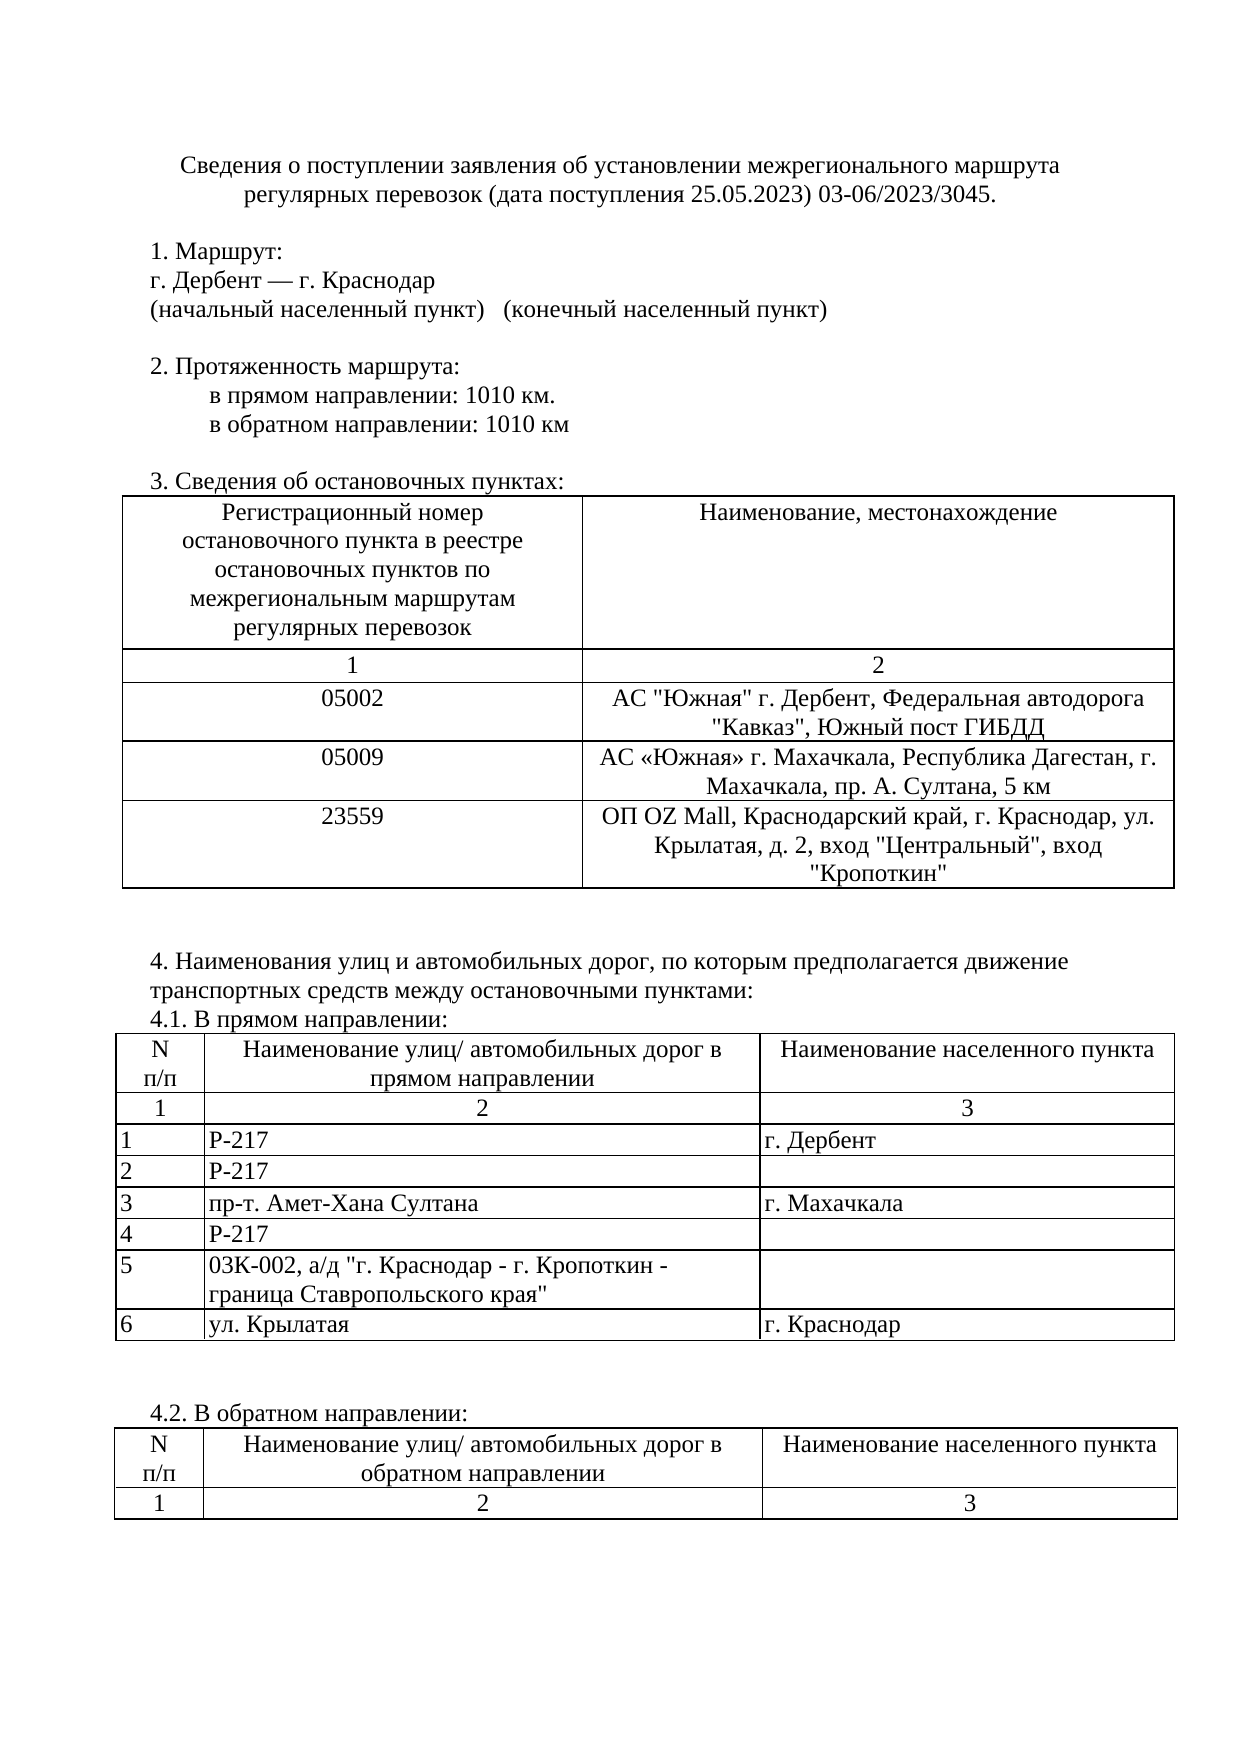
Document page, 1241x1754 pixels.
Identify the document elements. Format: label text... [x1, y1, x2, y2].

text 4.2. В обратном направлении: [150, 1398, 1090, 1427]
table_cell ОП OZ Mall, Краснодарский край, г. Краснодар, ул. Крылатая, д. 2, вход "Центральный", вход "Кропоткин" [583, 801, 1173, 887]
table_cell 1 [115, 1488, 203, 1518]
table_header Наименование, местонахождение [583, 497, 1173, 648]
table_cell 3 [761, 1093, 1174, 1123]
table_cell пр-т. Амет-Хана Султана [205, 1188, 759, 1217]
table_header Наименование населенного пункта [761, 1034, 1174, 1092]
table_cell Р-217 [205, 1156, 759, 1186]
text 2. Протяженность маршрута: [150, 351, 1090, 380]
table_header Наименование улиц/ автомобильных дорог в прямом направлении [205, 1034, 759, 1092]
table_cell Р-217 [205, 1219, 759, 1249]
text Сведения о поступлении заявления об установлении межрегионального маршрута регулярных перевозок (дата поступления 25.05.2023) 03-06/2023/3045. [150, 150, 1090, 207]
table_cell 3 [117, 1188, 204, 1217]
text в прямом направлении: 1010 км. [150, 380, 1090, 409]
table_header Наименование улиц/ автомобильных дорог в обратном направлении [204, 1429, 762, 1486]
table_cell [761, 1156, 1174, 1186]
text в обратном направлении: 1010 км [150, 409, 1090, 437]
table_cell г. Краснодар [761, 1310, 1174, 1339]
table_header N п/п [115, 1429, 203, 1486]
table_cell 1 [117, 1093, 204, 1123]
table_cell АС «Южная» г. Махачкала, Республика Дагестан, г. Махачкала, пр. А. Султана, 5 км [583, 742, 1173, 799]
table_cell 2 [583, 650, 1173, 681]
text 1. Маршрут: [150, 236, 1090, 265]
table_cell 4 [117, 1219, 204, 1249]
table_cell 05002 [123, 683, 582, 740]
table_cell 23559 [123, 801, 582, 887]
table_cell 2 [204, 1488, 762, 1518]
text (начальный населенный пункт) (конечный населенный пункт) [150, 294, 1090, 322]
table_cell 1 [117, 1125, 204, 1154]
table_header N п/п [117, 1034, 204, 1092]
table_cell 03К-002, а/д "г. Краснодар - г. Кропоткин - граница Ставропольского края" [205, 1251, 759, 1308]
table_cell ул. Крылатая [205, 1310, 759, 1339]
table_cell [761, 1251, 1174, 1308]
table_cell г. Дербент [761, 1125, 1174, 1154]
table_cell 5 [117, 1251, 204, 1308]
table_header Регистрационный номер остановочного пункта в реестре остановочных пунктов по межрегиональным маршрутам регулярных перевозок [123, 497, 582, 648]
table_cell 1 [123, 650, 582, 681]
table_cell г. Махачкала [761, 1188, 1174, 1217]
table_cell Р-217 [205, 1125, 759, 1154]
table_cell АС "Южная" г. Дербент, Федеральная автодорога "Кавказ", Южный пост ГИБДД [583, 683, 1173, 740]
table_cell [761, 1219, 1174, 1249]
text г. Дербент — г. Краснодар [150, 265, 1090, 294]
text 4. Наименования улиц и автомобильных дорог, по которым предполагается движение транспортных средств между остановочными пунктами: [150, 946, 1090, 1004]
table_cell 6 [117, 1310, 204, 1339]
table_cell 3 [763, 1486, 1177, 1518]
table_cell 2 [117, 1156, 204, 1186]
table_cell 05009 [123, 742, 582, 799]
table_cell 2 [205, 1093, 759, 1123]
text 4.1. В прямом направлении: [150, 1004, 1090, 1033]
text 3. Сведения об остановочных пунктах: [150, 466, 1090, 495]
table_header Наименование населенного пункта [763, 1429, 1177, 1486]
